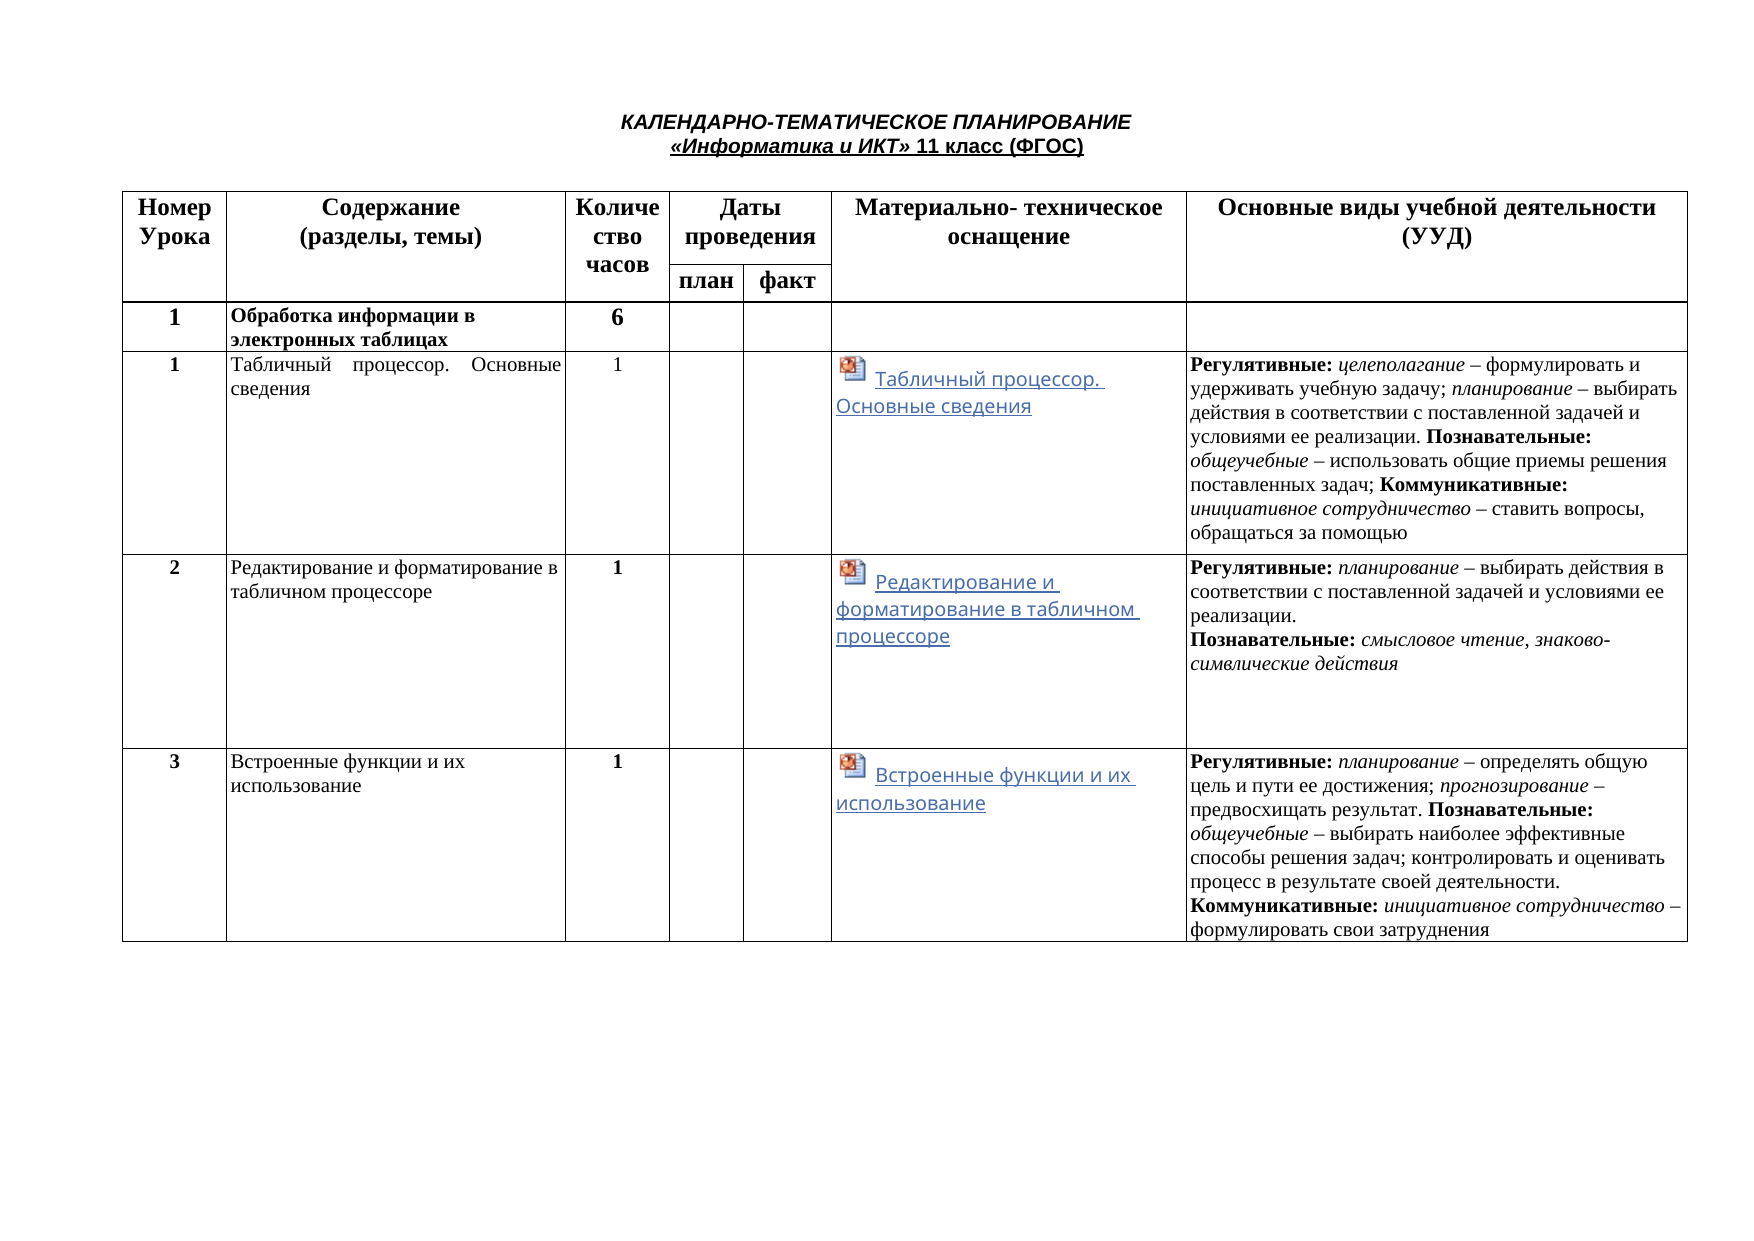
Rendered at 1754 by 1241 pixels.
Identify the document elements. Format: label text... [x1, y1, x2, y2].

table_cell [744, 303, 831, 351]
table_cell [744, 352, 831, 554]
table_cell [670, 352, 743, 554]
table_cell Регулятивные: целеполагание – формулировать и удерживать учебную задачу; планирование – выбирать действия в соответствии с поставленной задачей и условиями ее реализации. Познавательные: общеучебные – использовать общие приемы решения поставленных задач; Коммуникативные: инициативное сотрудничество – ставить вопросы, обращаться за помощью [1187, 352, 1687, 554]
table_header Материально- техническое оснащение [832, 192, 1186, 301]
table_cell 6 [566, 303, 669, 351]
table_header Даты проведения [670, 192, 831, 264]
table_cell [670, 749, 743, 941]
table_cell [744, 749, 831, 941]
table_cell Табличный процессор. Основные сведения [832, 352, 1186, 554]
table_cell 1 [566, 555, 669, 747]
table_cell 1 [123, 352, 226, 554]
picture [835, 555, 871, 590]
table_cell 2 [123, 555, 226, 747]
table_cell [744, 555, 831, 747]
table_cell [670, 555, 743, 747]
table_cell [832, 749, 1186, 941]
table_cell Регулятивные: планирование – выбирать действия в соответствии с поставленной задачей и условиями ее реализации. Познавательные: смысловое чтение, знаково-симвлические действия [1187, 555, 1687, 747]
picture [835, 351, 871, 386]
table_cell Обработка информации в электронных таблицах [227, 303, 565, 351]
table_cell Табличный процессор. Основные сведения [227, 352, 565, 554]
table_cell 3 [123, 749, 226, 941]
text «Информатика и ИКТ» 11 класс (ФГОС) [118, 133, 1636, 157]
table_header Содержание (разделы, темы) [227, 192, 565, 301]
table_cell [670, 303, 743, 351]
table_cell 1 [123, 303, 226, 351]
table_cell Регулятивные: планирование – определять общую цель и пути ее достижения; прогнозирование – предвосхищать результат. Познавательные: общеучебные – выбирать наиболее эффективные способы решения задач; контролировать и оценивать процесс в результате своей деятельности. Коммуникативные: инициативное сотрудничество – формулировать свои затруднения [1187, 749, 1687, 941]
table_header Количество часов [566, 192, 669, 301]
subtitle КАЛЕНДАРНО-ТЕМАТИЧЕСКОЕ ПЛАНИРОВАНИЕ [118, 109, 1636, 133]
table_cell план [670, 265, 743, 301]
table_cell Редактирование и форматирование в табличном процессоре [832, 555, 1186, 747]
table_header Основные виды учебной деятельности (УУД) [1187, 192, 1687, 301]
table_cell 1 [566, 749, 669, 941]
table_cell 1 [566, 352, 669, 554]
table_header Номер Урока [123, 192, 226, 301]
table_cell факт [744, 265, 831, 301]
table_cell [832, 303, 1186, 351]
table_cell [1187, 303, 1687, 351]
table_cell Редактирование и форматирование в табличном процессоре [227, 555, 565, 747]
picture [835, 748, 871, 783]
table_cell Встроенные функции и их использование [227, 749, 565, 941]
